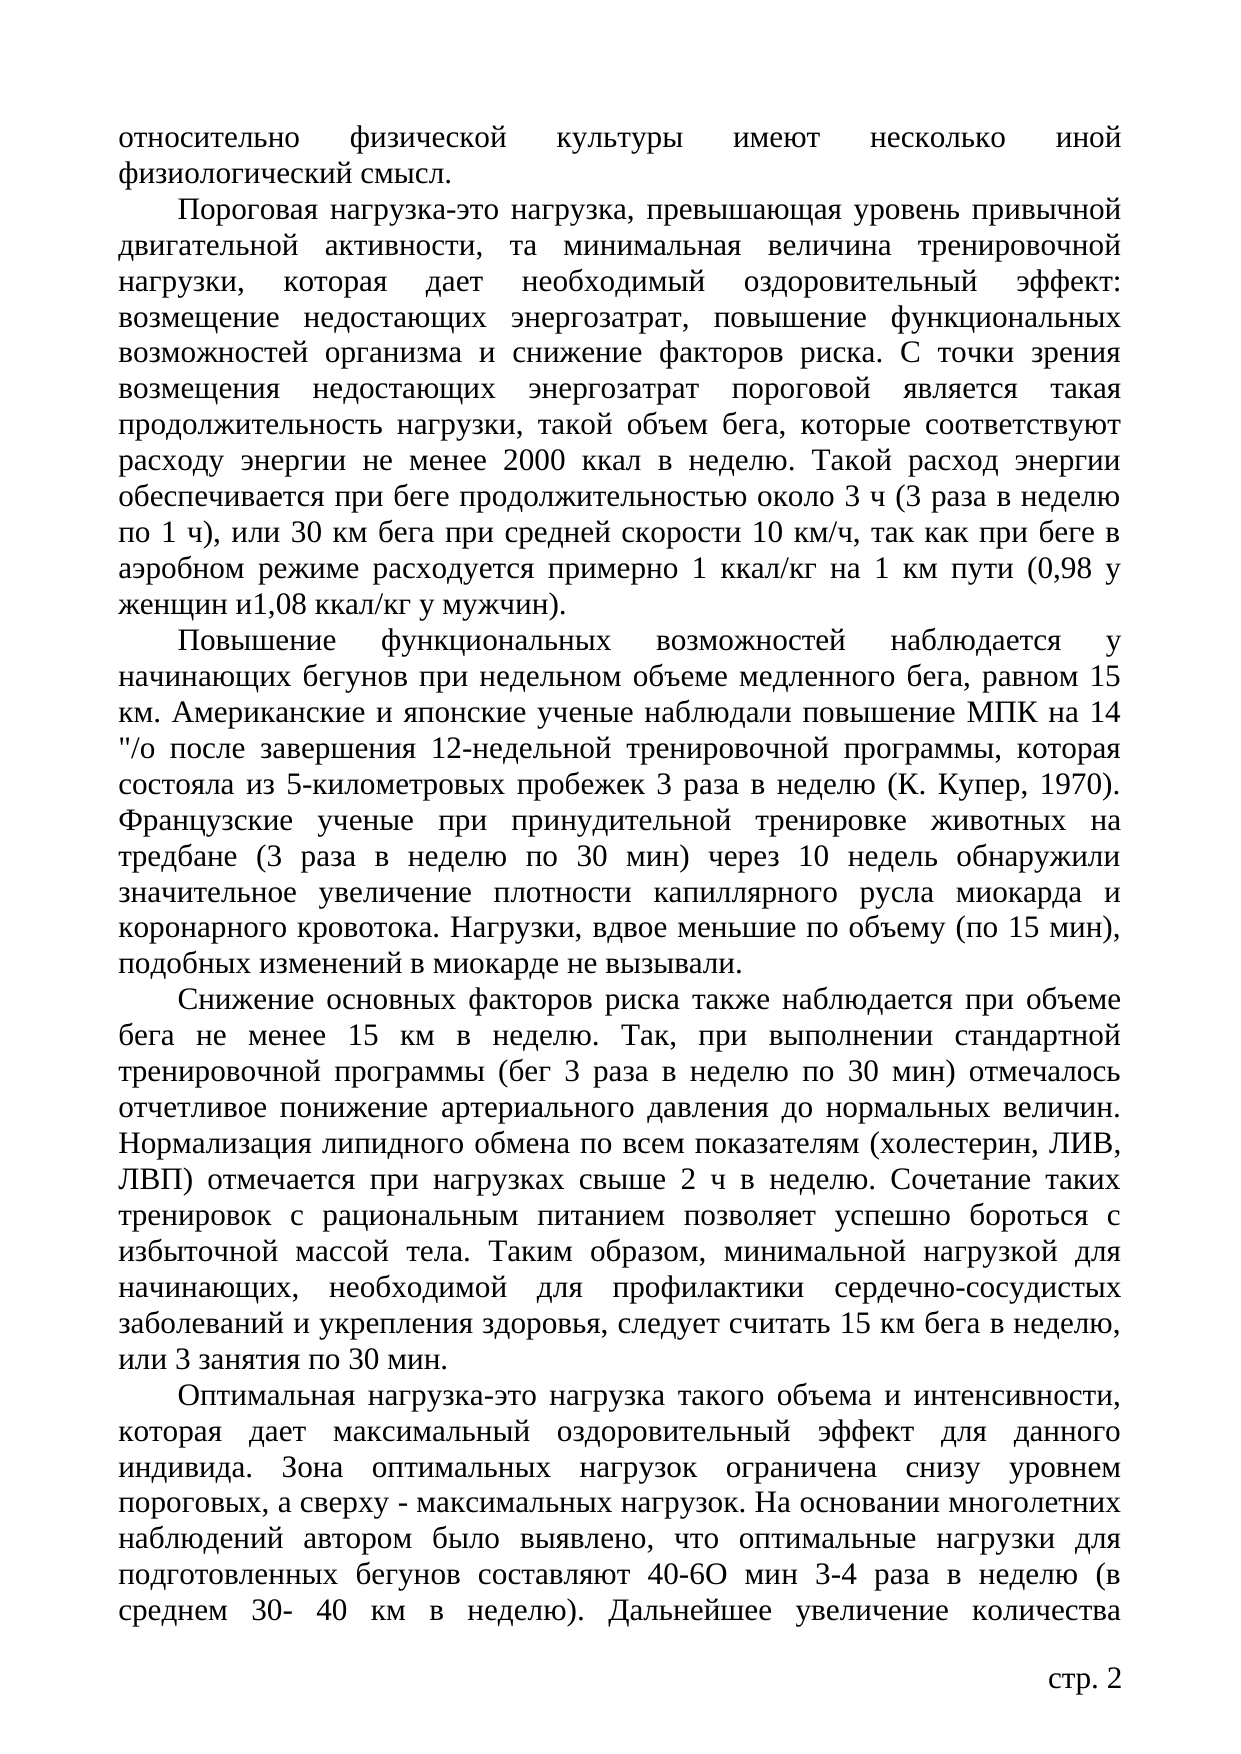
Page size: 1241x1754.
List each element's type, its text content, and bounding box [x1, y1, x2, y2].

text Снижение основных факторов риска также наблюдается при объеме бега не менее 15 км в неделю. Так, при выполнении стандартной тренировочной программы (бег 3 раза в неделю по 30 мин) отмечалось отчетливое понижение артериального давления до нормальных величин. Нормализация липидного обмена по всем показателям (холестерин, ЛИВ, ЛВП) отмечается при нагрузках свыше 2 ч в неделю. Сочетание таких тренировок с рациональным питанием позволяет успешно бороться с избыточной массой тела. Таким образом, минимальной нагрузкой для начинающих, необходимой для профилактики сердечно-сосудистых заболеваний и укрепления здоровья, следует считать 15 км бега в неделю, или 3 занятия по 30 мин. [118, 981, 1122, 1376]
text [118, 1376, 1122, 1627]
text Повышение функциональных возможностей наблюдается у начинающих бегунов при недельном объеме медленного бега, равном 15 км. Американские и японские ученые наблюдали повышение МПК на 14 "/о после завершения 12-недельной тренировочной программы, которая состояла из 5-километровых пробежек 3 раза в неделю (К. Купер, 1970). Французские ученые при принудительной тренировке животных на тредбане (3 раза в неделю по 30 мин) через 10 недель обнаружили значительное увеличение плотности капиллярного русла миокарда и коронарного кровотока. Нагрузки, вдвое меньшие по объему (по 15 мин), подобных изменений в миокарде не вызывали. [118, 621, 1122, 981]
text Пороговая нагрузка-это нагрузка, превышающая уровень привычной двигательной активности, та минимальная величина тренировочной нагрузки, которая дает необходимый оздоровительный эффект: возмещение недостающих энергозатрат, повышение функциональных возможностей организма и снижение факторов риска. С точки зрения возмещения недостающих энергозатрат пороговой является такая продолжительность нагрузки, такой объем бега, которые соответствуют расходу энергии не менее 2000 ккал в неделю. Такой расход энергии обеспечивается при беге продолжительностью около 3 ч (3 раза в неделю по 1 ч), или 30 км бега при средней скорости 10 км/ч, так как при беге в аэробном режиме расходуется примерно 1 ккал/кг на 1 км пути (0,98 у женщин и1,08 ккал/кг у мужчин). [118, 190, 1122, 621]
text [118, 118, 1122, 190]
